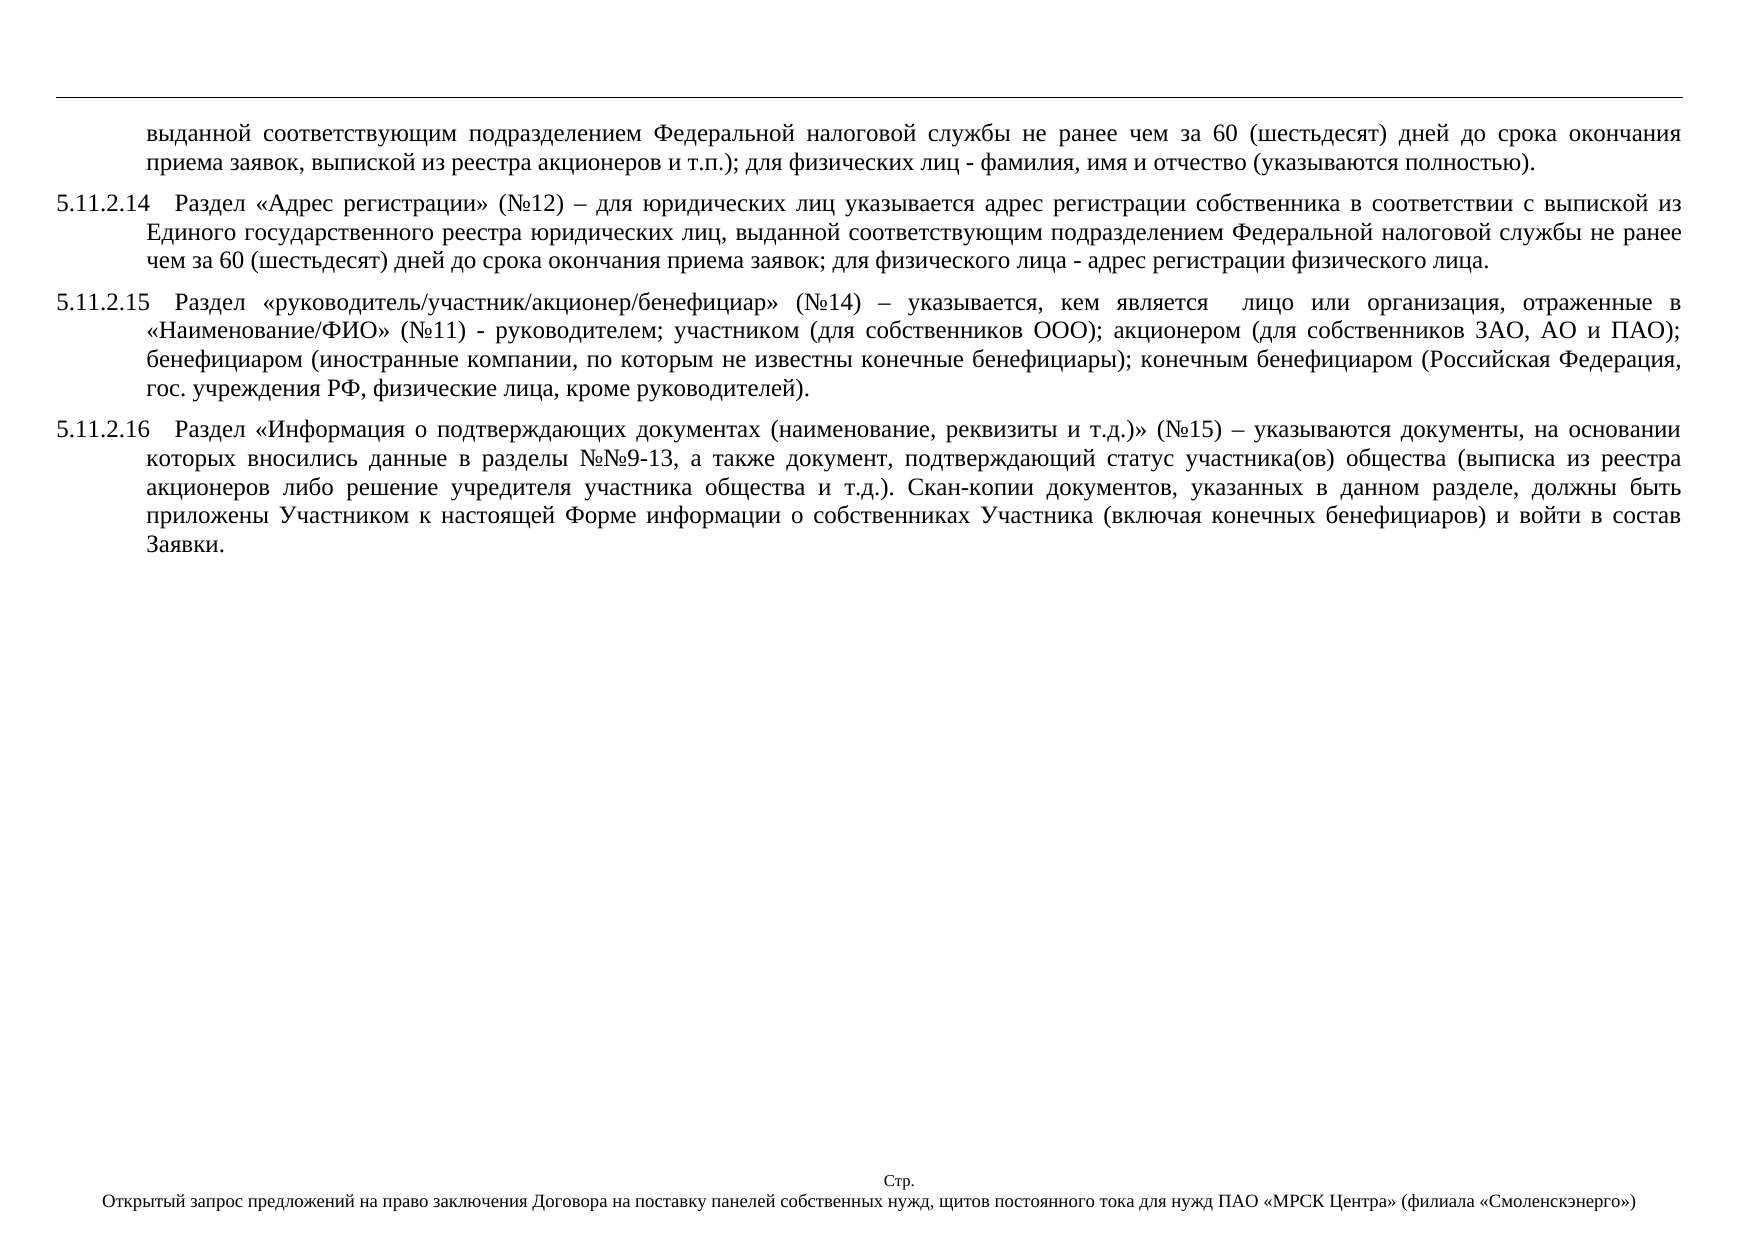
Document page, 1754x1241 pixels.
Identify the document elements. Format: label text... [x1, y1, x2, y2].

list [56, 118, 1683, 176]
list Раздел «Адрес регистрации» (№12) – для юридических лиц указывается адрес регистрации собственника в соответствии с выпиской из Единого государственного реестра юридических лиц, выданной соответствующим подразделением Федеральной налоговой службы не ранее чем за 60 (шестьдесят) дней до срока окончания приема заявок; для физического лица - адрес регистрации физического лица. [56, 188, 1683, 274]
list Раздел «руководитель/участник/акционер/бенефициар» (№14) – указывается, кем является лицо или организация, отраженные в «Наименование/ФИО» (№11) - руководителем; участником (для собственников ООО); акционером (для собственников ЗАО, АО и ПАО); бенефициаром (иностранные компании, по которым не известны конечные бенефициары); конечным бенефициаром (Российская Федерация, гос. учреждения РФ, физические лица, кроме руководителей). [56, 287, 1683, 402]
list Раздел «Информация о подтверждающих документах (наименование, реквизиты и т.д.)» (№15) – указываются документы, на основании которых вносились данные в разделы №№9-13, а также документ, подтверждающий статус участника(ов) общества (выписка из реестра акционеров либо решение учредителя участника общества и т.д.). Скан-копии документов, указанных в данном разделе, должны быть приложены Участником к настоящей Форме информации о собственниках Участника (включая конечных бенефициаров) и войти в состав Заявки. [56, 414, 1683, 558]
